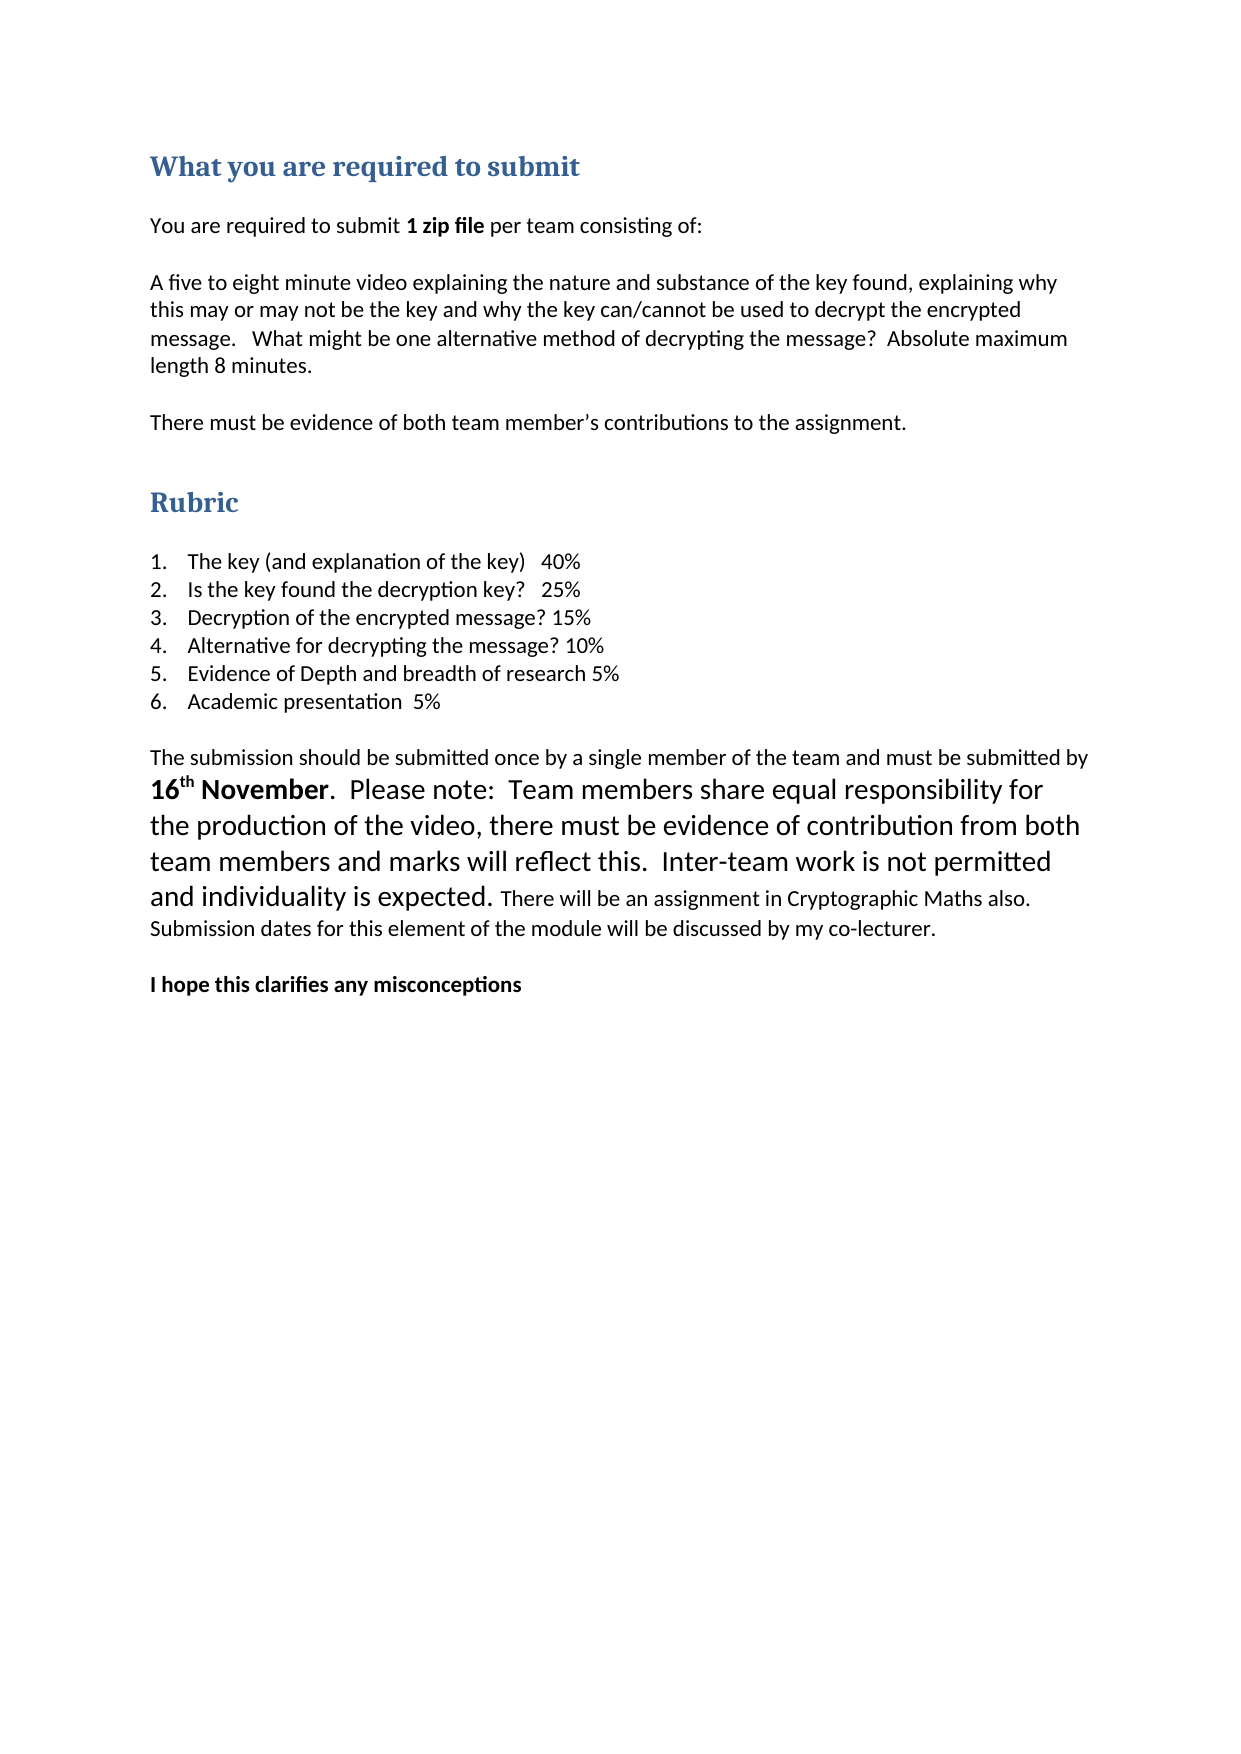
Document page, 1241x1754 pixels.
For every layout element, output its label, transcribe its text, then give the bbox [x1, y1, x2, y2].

list Alternative for decrypting the message? 10% [150, 631, 1090, 659]
text I hope this clarifies any misconceptions [150, 970, 1090, 998]
list Is the key found the decryption key? 25% [150, 575, 1090, 603]
text The submission should be submitted once by a single member of the team and must be submitted by 16th November. Please note: Team members share equal responsibility for the production of the video, there must be evidence of contribution from both team members and marks will reflect this. Inter-team work is not permitted and individuality is expected. There will be an assignment in Cryptographic Maths also. Submission dates for this element of the module will be discussed by my co-lecturer. [150, 743, 1090, 942]
text A five to eight minute video explaining the nature and substance of the key found, explaining why this may or may not be the key and why the key can/cannot be used to decrypt the encrypted message. What might be one alternative method of decrypting the message? Absolute maximum length 8 minutes. [150, 268, 1090, 380]
subtitle What you are required to submit [150, 150, 1090, 183]
list The key (and explanation of the key) 40% [150, 547, 1090, 575]
subtitle Rubric [150, 486, 1090, 519]
list Academic presentation 5% [150, 687, 1090, 715]
text You are required to submit 1 zip file per team consisting of: [150, 212, 1090, 239]
list Decryption of the encrypted message? 15% [150, 603, 1090, 631]
list Evidence of Depth and breadth of research 5% [150, 659, 1090, 687]
text There must be evidence of both team member’s contributions to the assignment. [150, 408, 1090, 436]
